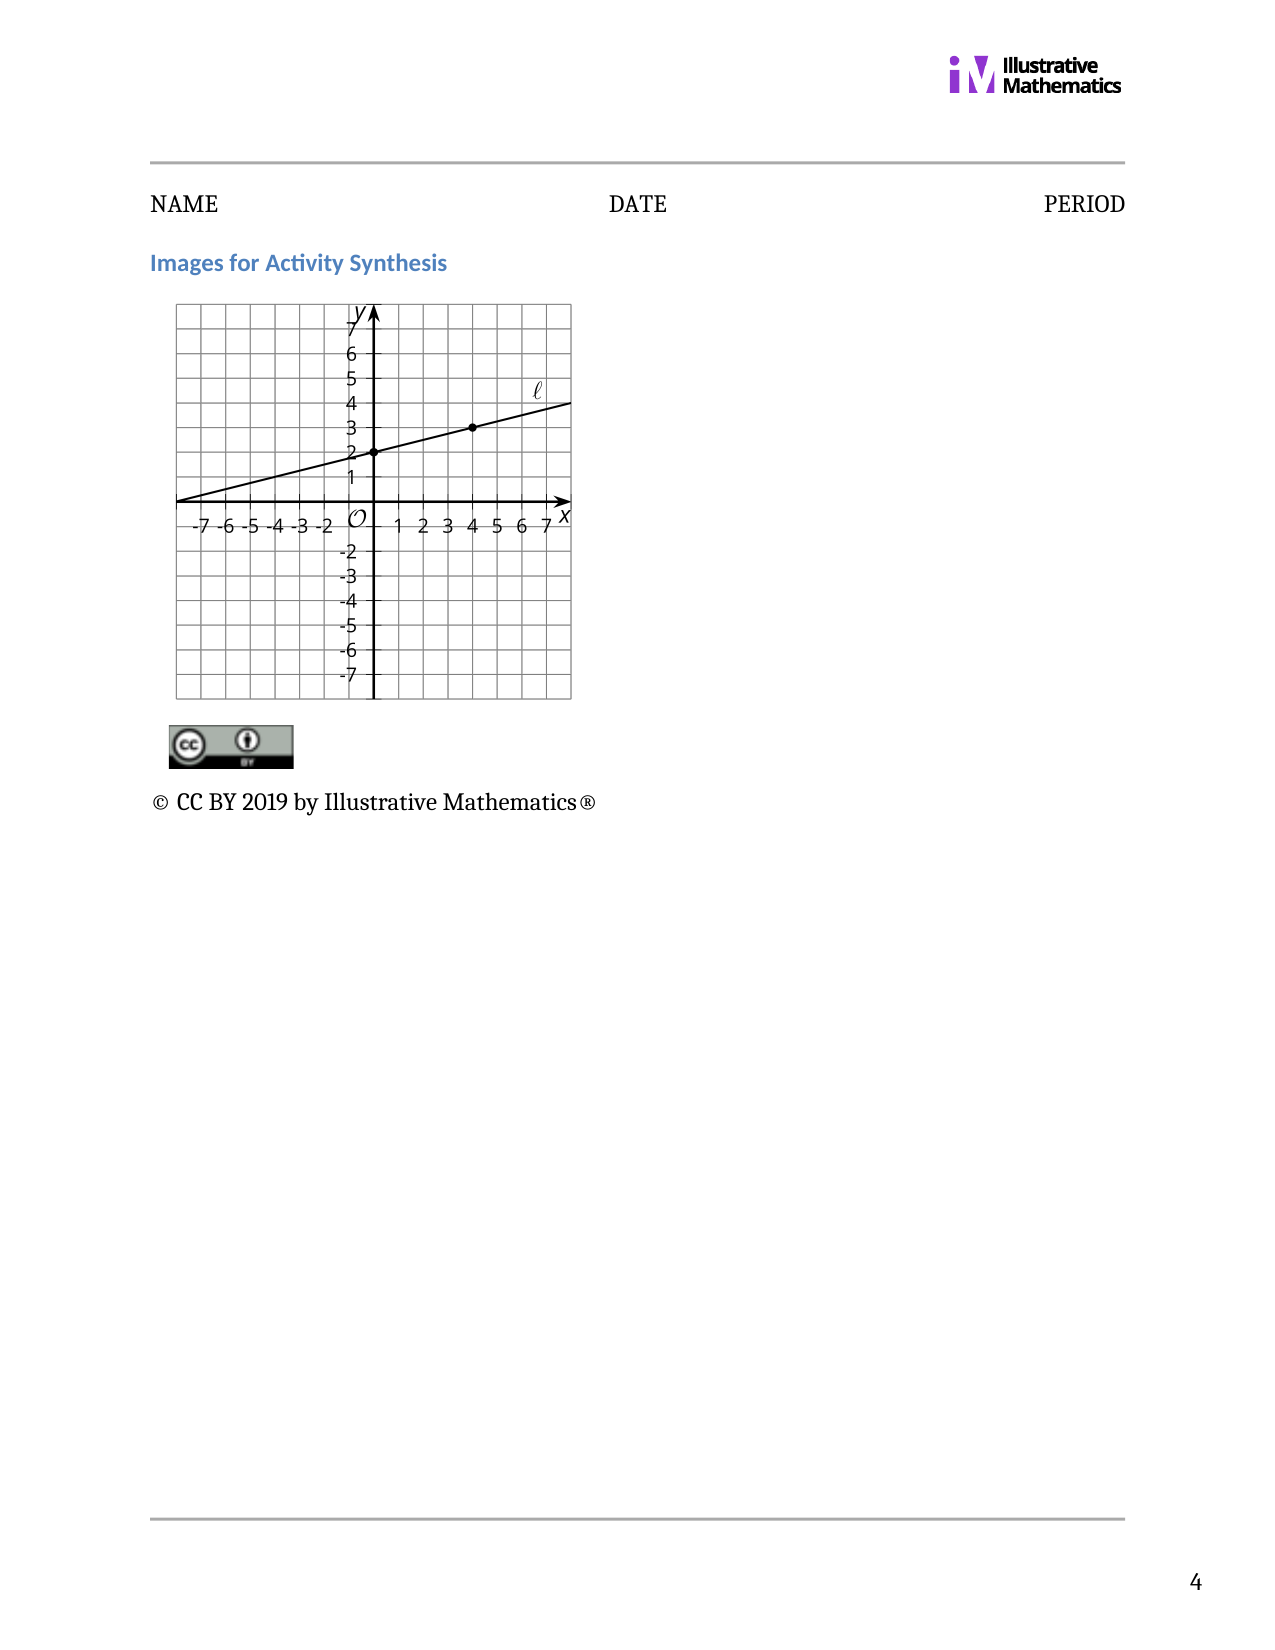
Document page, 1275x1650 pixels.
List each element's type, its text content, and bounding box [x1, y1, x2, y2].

text © CC BY 2019 by Illustrative Mathematics® [150, 788, 1125, 817]
picture [949, 55, 1121, 93]
subtitle Images for Activity Synthesis [150, 247, 1125, 278]
picture [168, 725, 294, 769]
picture [168, 296, 579, 707]
